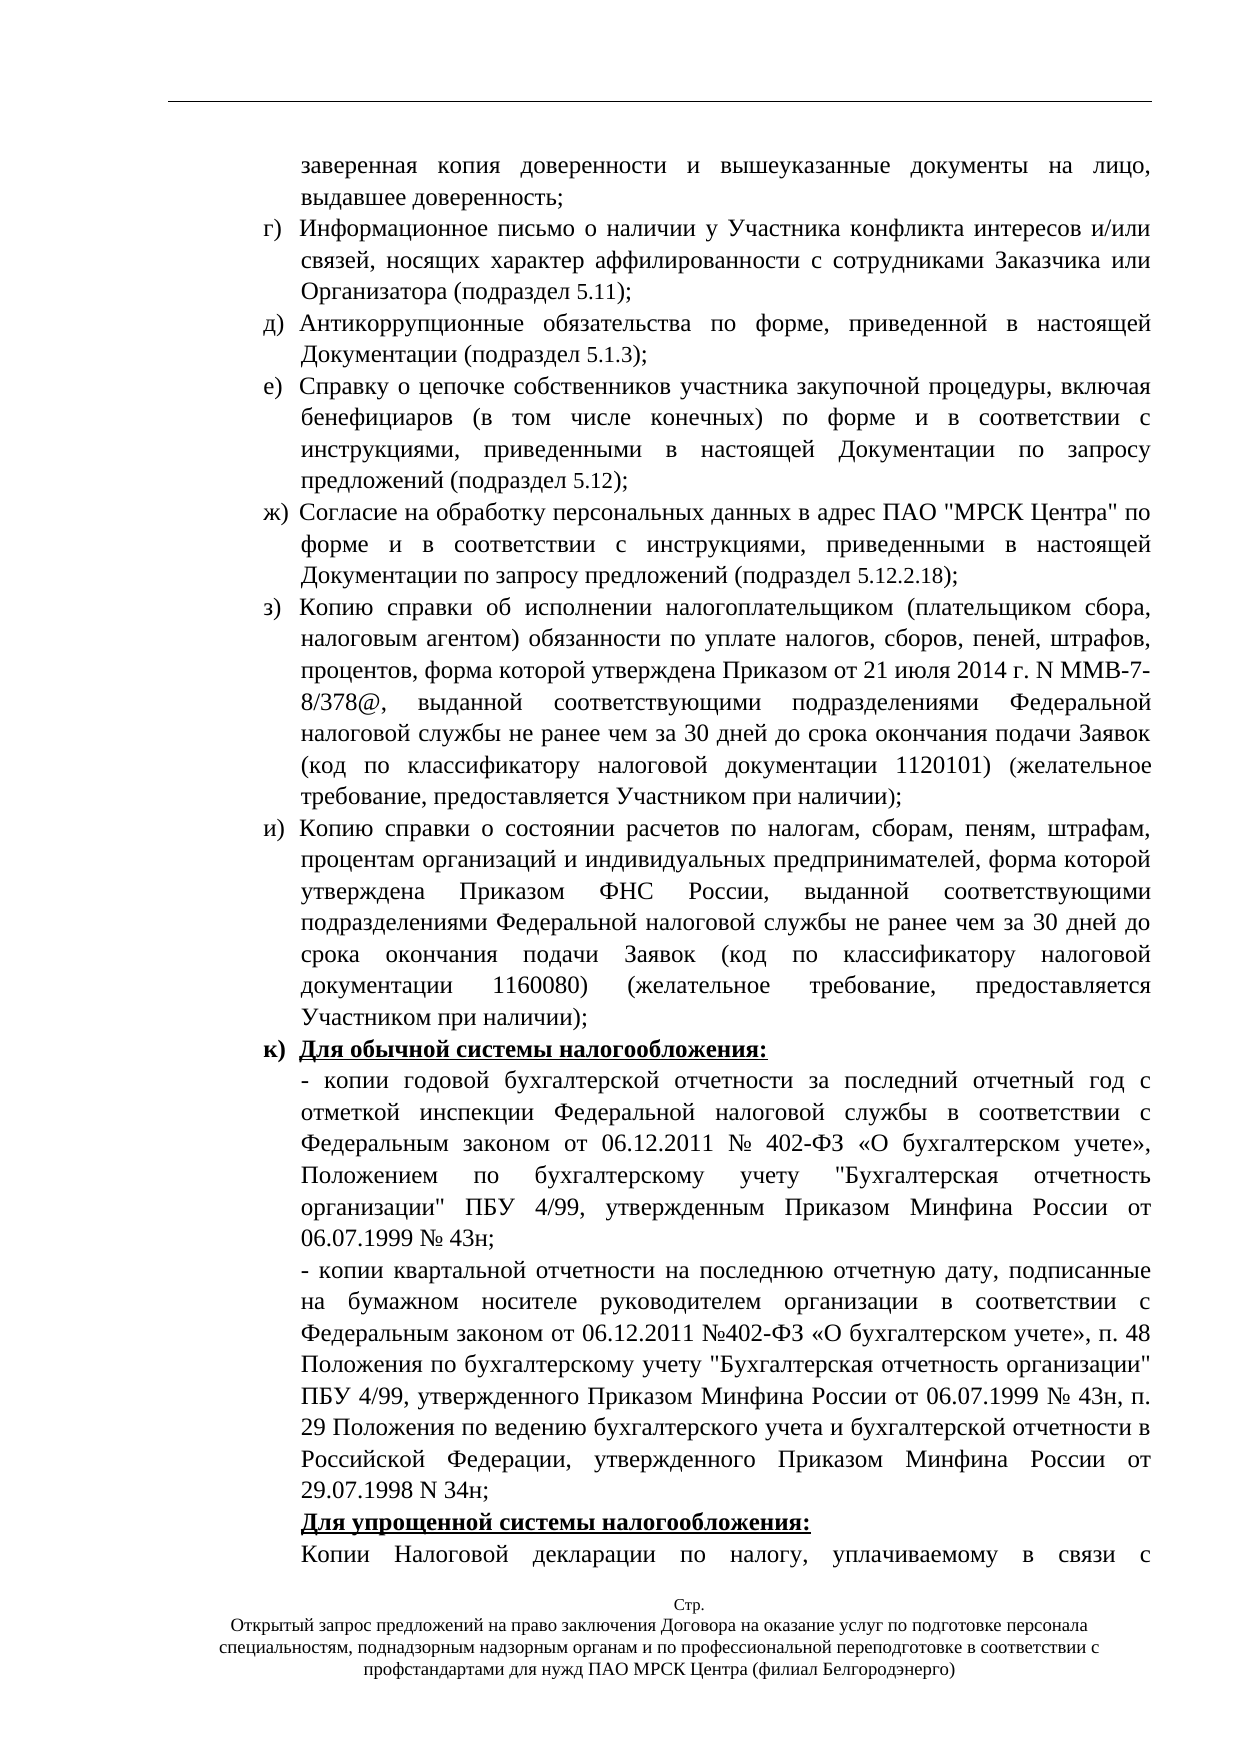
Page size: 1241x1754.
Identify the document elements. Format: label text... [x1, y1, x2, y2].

list Антикоррупционные обязательства по форме, приведенной в настоящей Документации (подраздел 5.1.3); [263, 308, 1152, 368]
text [301, 1539, 1152, 1567]
text - копии годовой бухгалтерской отчетности за последний отчетный год с отметкой инспекции Федеральной налоговой службы в соответствии с Федеральным законом от 06.12.2011 № 402-ФЗ «О бухгалтерском учете», Положением по бухгалтерскому учету "Бухгалтерская отчетность организации" ПБУ 4/99, утвержденным Приказом Минфина России от 06.07.1999 № 43н; [301, 1065, 1152, 1252]
list Согласие на обработку персональных данных в адрес ПАО "МРСК Центра" по форме и в соответствии с инструкциями, приведенными в настоящей Документации по запросу предложений (подраздел 5.12.2.18); [263, 497, 1152, 589]
text - копии квартальной отчетности на последнюю отчетную дату, подписанные на бумажном носителе руководителем организации в соответствии с Федеральным законом от 06.12.2011 №402-ФЗ «О бухгалтерском учете», п. 48 Положения по бухгалтерскому учету "Бухгалтерская отчетность организации" ПБУ 4/99, утвержденного Приказом Минфина России от 06.07.1999 № 43н, п. 29 Положения по ведению бухгалтерского учета и бухгалтерской отчетности в Российской Федерации, утвержденного Приказом Минфина России от 29.07.1998 N 34н; [301, 1255, 1152, 1504]
list Для обычной системы налогообложения: [263, 1034, 1152, 1062]
list Копию справки об исполнении налогоплательщиком (плательщиком сбора, налоговым агентом) обязанности по уплате налогов, сборов, пеней, штрафов, процентов, форма которой утверждена Приказом от 21 июля 2014 г. N ММВ-7-8/378@, выданной соответствующими подразделениями Федеральной налоговой службы не ранее чем за 30 дней до срока окончания подачи Заявок (код по классификатору налоговой документации 1120101) (желательное требование, предоставляется Участником при наличии); [263, 592, 1152, 810]
list Справку о цепочке собственников участника закупочной процедуры, включая бенефициаров (в том числе конечных) по форме и в соответствии с инструкциями, приведенными в настоящей Документации по запросу предложений (подраздел 5.12); [263, 371, 1152, 494]
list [263, 150, 1152, 210]
list Информационное письмо о наличии у Участника конфликта интересов и/или связей, носящих характер аффилированности с сотрудниками Заказчика или Организатора (подраздел 5.11); [263, 213, 1152, 305]
list Копию справки о состоянии расчетов по налогам, сборам, пеням, штрафам, процентам организаций и индивидуальных предпринимателей, форма которой утверждена Приказом ФНС России, выданной соответствующими подразделениями Федеральной налоговой службы не ранее чем за 30 дней до срока окончания подачи Заявок (код по классификатору налоговой документации 1160080) (желательное требование, предоставляется Участником при наличии); [263, 813, 1152, 1031]
text Для упрощенной системы налогообложения: [301, 1507, 1152, 1536]
